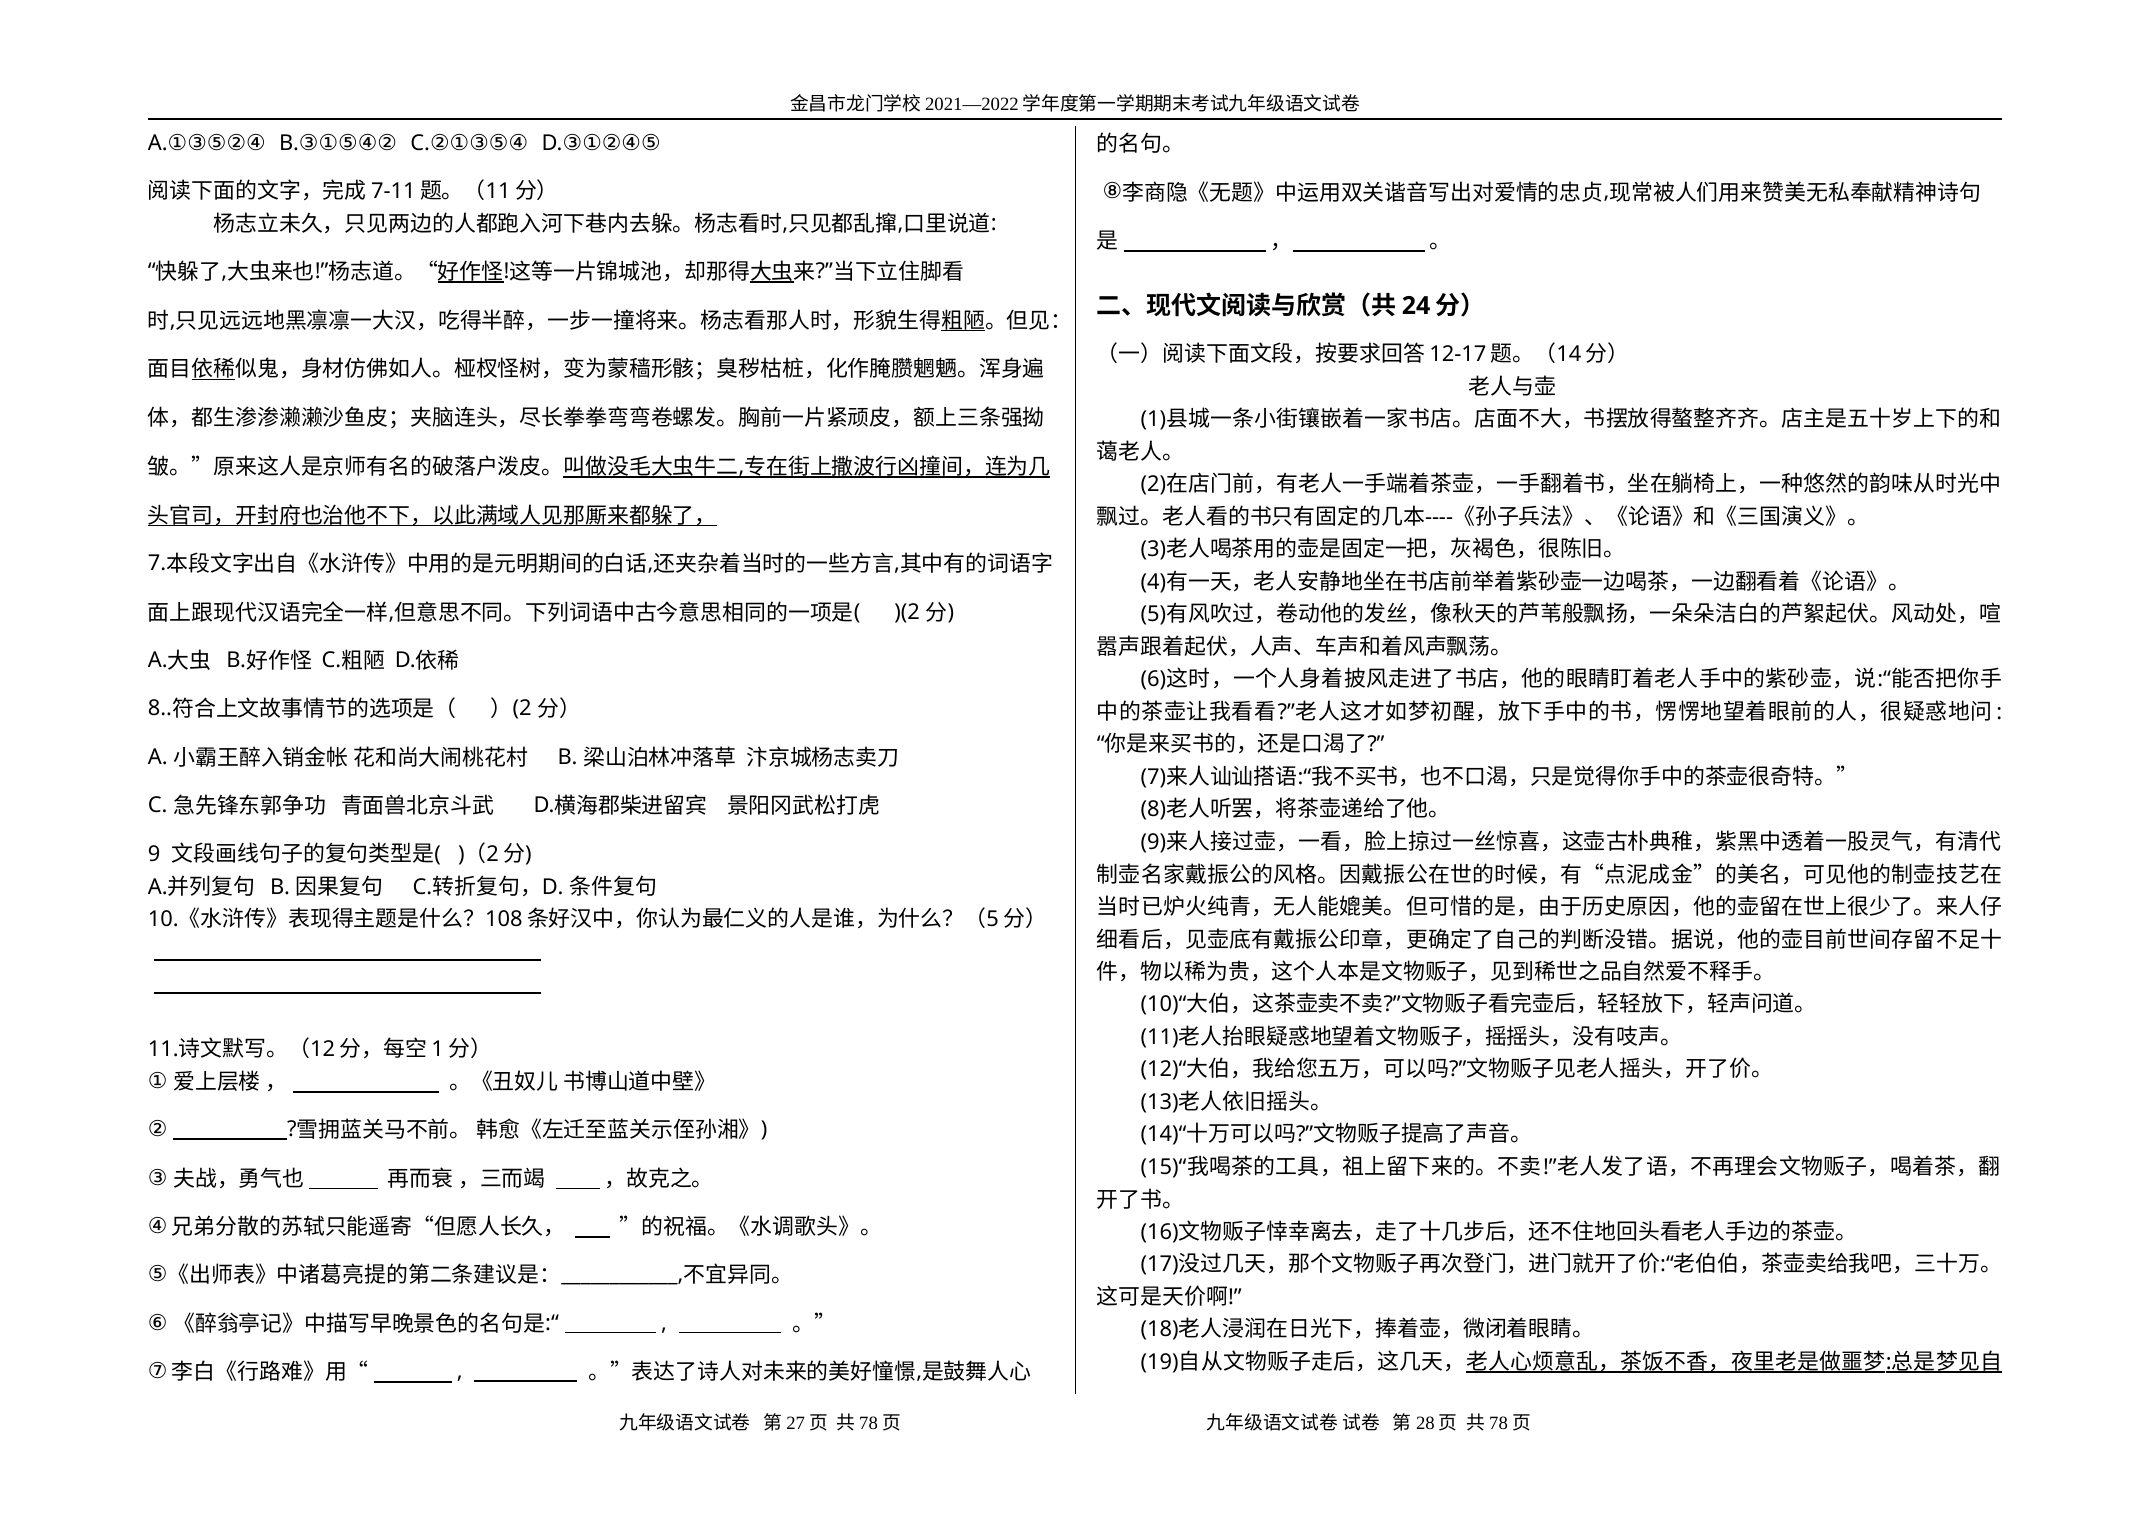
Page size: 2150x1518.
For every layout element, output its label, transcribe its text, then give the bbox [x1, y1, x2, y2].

text 7.本段文字出自《水浒传》中用的是元明期间的白话,还夹杂着当时的一些方言,其中有的词语字面上跟现代汉语完全一样,但意思不同。下列词语中古今意思相同的一项是( )(2 分) [148, 546, 1053, 627]
text (13)老人依旧摇头。 [1097, 1084, 2002, 1116]
text (11)老人抬眼疑惑地望着文物贩子，摇摇头，没有吱声。 [1097, 1019, 2002, 1051]
text (12)“大伯，我给您五万，可以吗?”文物贩子见老人摇头，开了价。 [1097, 1051, 2002, 1084]
text (14)“十万可以吗?”文物贩子提高了声音。 [1097, 1116, 2002, 1149]
text ② ?雪拥蓝关马不前。 韩愈《左迁至蓝关示侄孙湘》) [148, 1112, 1053, 1144]
text （一）阅读下面文段，按要求回答12-17题。（14分） [1097, 336, 2002, 369]
text ⑤《出师表》中诸葛亮提的第二条建议是：____________,不宜异同。 [148, 1257, 1053, 1289]
text A.大虫 B.好作怪 C.粗陋 D.依稀 [148, 643, 1053, 675]
text (1)县城一条小街镶嵌着一家书店。店面不大，书摆放得螯整齐齐。店主是五十岁上下的和蔼老人。 [1097, 401, 2002, 466]
list 二、现代文阅读与欣赏（共24分） [1097, 271, 2002, 336]
text ⑦李白《行路难》用“ , 。”表达了诗人对未来的美好憧憬,是鼓舞人心的名句。 [1097, 126, 2002, 158]
text 时,只见远远地黑凛凛一大汉，吃得半醉，一步一撞将来。杨志看那人时，形貌生得粗陋。但见：面目依稀似鬼，身材仿佛如人。桠杈怪树，变为蒙穑形骸；臭秽枯桩，化作腌臜魍魉。浑身遍体，都生渗渗濑濑沙鱼皮；夹脑连头，尽长拳拳弯弯卷螺发。胸前一片紧顽皮，额上三条强拗皱。”原来这人是京师有名的破落户泼皮。叫做没毛大虫牛二,专在街上撒波行凶撞间，连为几头官司，开封府也治他不下，以此满域人见那厮来都躲了， [148, 302, 1053, 530]
text 9 文段画线句子的复句类型是( )（2分) [148, 836, 1053, 868]
text ④兄弟分散的苏轼只能遥寄“但愿人长久， ”的祝福。《水调歌头》。 [148, 1208, 1053, 1241]
text A.并列复句 B. 因果复句 C.转折复句，D. 条件复句 [148, 868, 1053, 901]
text “快躲了,大虫来也!”杨志道。“好作怪!这等一片锦城池，却那得大虫来?”当下立住脚看 [148, 254, 1053, 286]
text (19)自从文物贩子走后，这几天，老人心烦意乱，茶饭不香，夜里老是做噩梦:总是梦见自己的茶壶仿佛一把刀捅进了自己的心窝。因此，老人很疲惫，神色恍惚，书再也读不进去了。 [1097, 1344, 2002, 1376]
text 11.诗文默写。（12分，每空1分） [148, 1031, 1053, 1063]
text (9)来人接过壶，一看，脸上掠过一丝惊喜，这壶古朴典稚，紫黑中透着一股灵气，有清代制壶名家戴振公的风格。因戴振公在世的时候，有“点泥成金”的美名，可见他的制壶技艺在当时已炉火纯青，无人能媲美。但可惜的是，由于历史原因，他的壶留在世上很少了。来人仔细看后，见壶底有戴振公印章，更确定了自己的判断没错。据说，他的壶目前世间存留不足十件，物以稀为贵，这个人本是文物贩子，见到稀世之品自然爱不释手。 [1097, 824, 2002, 986]
text 8..符合上文故事情节的选项是（ ）(2 分） [148, 691, 1053, 723]
text (17)没过几天，那个文物贩子再次登门，进门就开了价:“老伯伯，茶壶卖给我吧，三十万。这可是天价啊!” [1097, 1246, 2002, 1311]
text (2)在店门前，有老人一手端着茶壶，一手翻着书，坐在躺椅上，一种悠然的韵味从时光中飘过。老人看的书只有固定的几本----《孙子兵法》、《论语》和《三国演义》。 [1097, 466, 2002, 531]
text (4)有一天，老人安静地坐在书店前举着紫砂壶一边喝茶，一边翻看着《论语》。 [1097, 564, 2002, 596]
text (3)老人喝茶用的壶是固定一把，灰褐色，很陈旧。 [1097, 531, 2002, 564]
text (8)老人听罢，将茶壶递给了他。 [1097, 791, 2002, 824]
text ③ 夫战，勇气也 再而衰 ，三而竭 ，故克之。 [148, 1160, 1053, 1193]
text 杨志立未久，只见两边的人都跑入河下巷内去躲。杨志看时,只见都乱撺,口里说道: [148, 206, 1053, 238]
text (6)这时，一个人身着披风走进了书店，他的眼睛盯着老人手中的紫砂壶，说:“能否把你手中的茶壶让我看看?”老人这才如梦初醒，放下手中的书，愣愣地望着眼前的人，很疑惑地问:“你是来买书的，还是口渴了?” [1097, 661, 2002, 759]
text (5)有风吹过，卷动他的发丝，像秋天的芦苇般飘扬，一朵朵洁白的芦絮起伏。风动处，喧嚣声跟着起伏，人声、车声和着风声飘荡。 [1097, 596, 2002, 661]
text (7)来人讪讪搭语:“我不买书，也不口渴，只是觉得你手中的茶壶很奇特。” [1097, 759, 2002, 791]
text ① 爱上层楼 ， 。《丑奴儿 书博山道中壁》 [148, 1063, 1053, 1096]
text (16)文物贩子悻幸离去，走了十几步后，还不住地回头看老人手边的茶壶。 [1097, 1214, 2002, 1246]
text A.①③⑤②④ B.③①⑤④② C.②①③⑤④ D.③①②④⑤ [148, 126, 1053, 158]
text C. 急先锋东郭争功 青面兽北京斗武 D.横海郡柴进留宾 景阳冈武松打虎 [148, 788, 1053, 820]
text (15)“我喝茶的工具，祖上留下来的。不卖!”老人发了语，不再理会文物贩子，喝着茶，翻开了书。 [1097, 1149, 2002, 1214]
text 阅读下面的文字，完成7-11题。（11分） [148, 173, 1053, 206]
text ⑥ 《醉翁亭记》中描写早晚景色的名句是:“ , 。” [148, 1305, 1053, 1338]
text (18)老人浸润在日光下，捧着壶，微闭着眼睛。 [1097, 1311, 2002, 1344]
text 老人与壶 [1097, 369, 2002, 401]
text 10.《水浒传》表现得主题是什么？108条好汉中，你认为最仁义的人是谁，为什么？（5分） [148, 901, 1053, 933]
text (10)“大伯，这茶壶卖不卖?”文物贩子看完壶后，轻轻放下，轻声问道。 [1097, 986, 2002, 1019]
text ⑧李商隐《无题》中运用双关谐音写出对爱情的忠贞,现常被人们用来赞美无私奉献精神诗句是 ， 。 [1097, 174, 2002, 255]
text A. 小霸王醉入销金帐 花和尚大闹桃花村 B. 梁山泊林冲落草 汴京城杨志卖刀 [148, 739, 1053, 772]
text ⑦李白《行路难》用“ , 。”表达了诗人对未来的美好憧憬,是鼓舞人心的名句。 [148, 1353, 1053, 1386]
